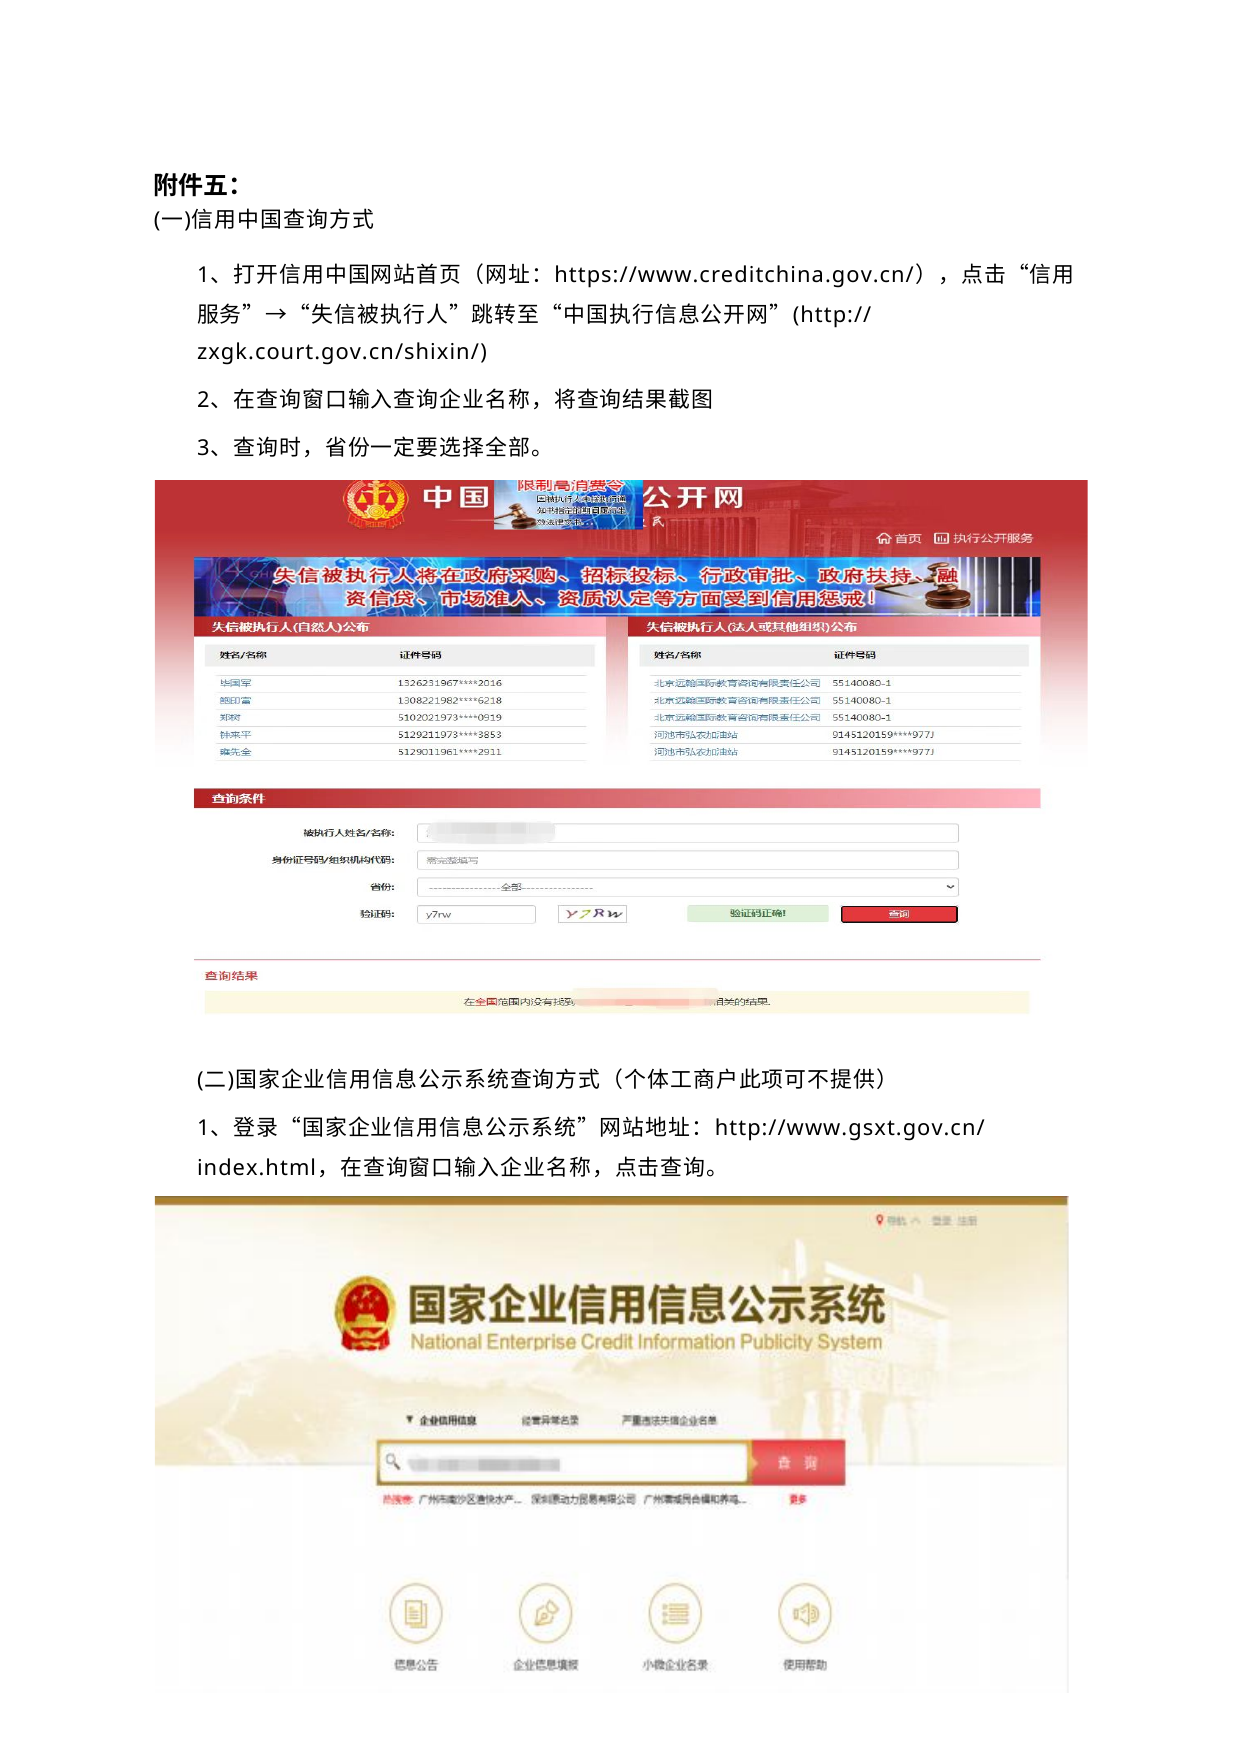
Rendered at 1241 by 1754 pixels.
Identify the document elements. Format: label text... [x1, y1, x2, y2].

text 3、查询时，省份一定要选择全部。 [197, 430, 1087, 461]
text 2、在查询窗口输入查询企业名称，将查询结果截图 [197, 382, 1087, 413]
picture [154, 480, 1088, 1017]
picture [154, 1196, 1069, 1693]
text (二)国家企业信用信息公示系统查询方式（个体工商户此项可不提供） [197, 1062, 1087, 1094]
text 1、登录“国家企业信用信息公示系统”网站地址：http://www.gsxt.gov.cn/index.html，在查询窗口输入企业名称，点击查询。 [197, 1110, 1087, 1181]
text (一)信用中国查询方式 [153, 202, 1087, 233]
text 附件五： [153, 165, 1087, 202]
text 1、打开信用中国网站首页（网址：https://www.creditchina.gov.cn/），点击“信用服务”→“失信被执行人”跳转至“中国执行信息公开网”(http://zxgk.court.gov.cn/shixin/) [197, 257, 1087, 366]
